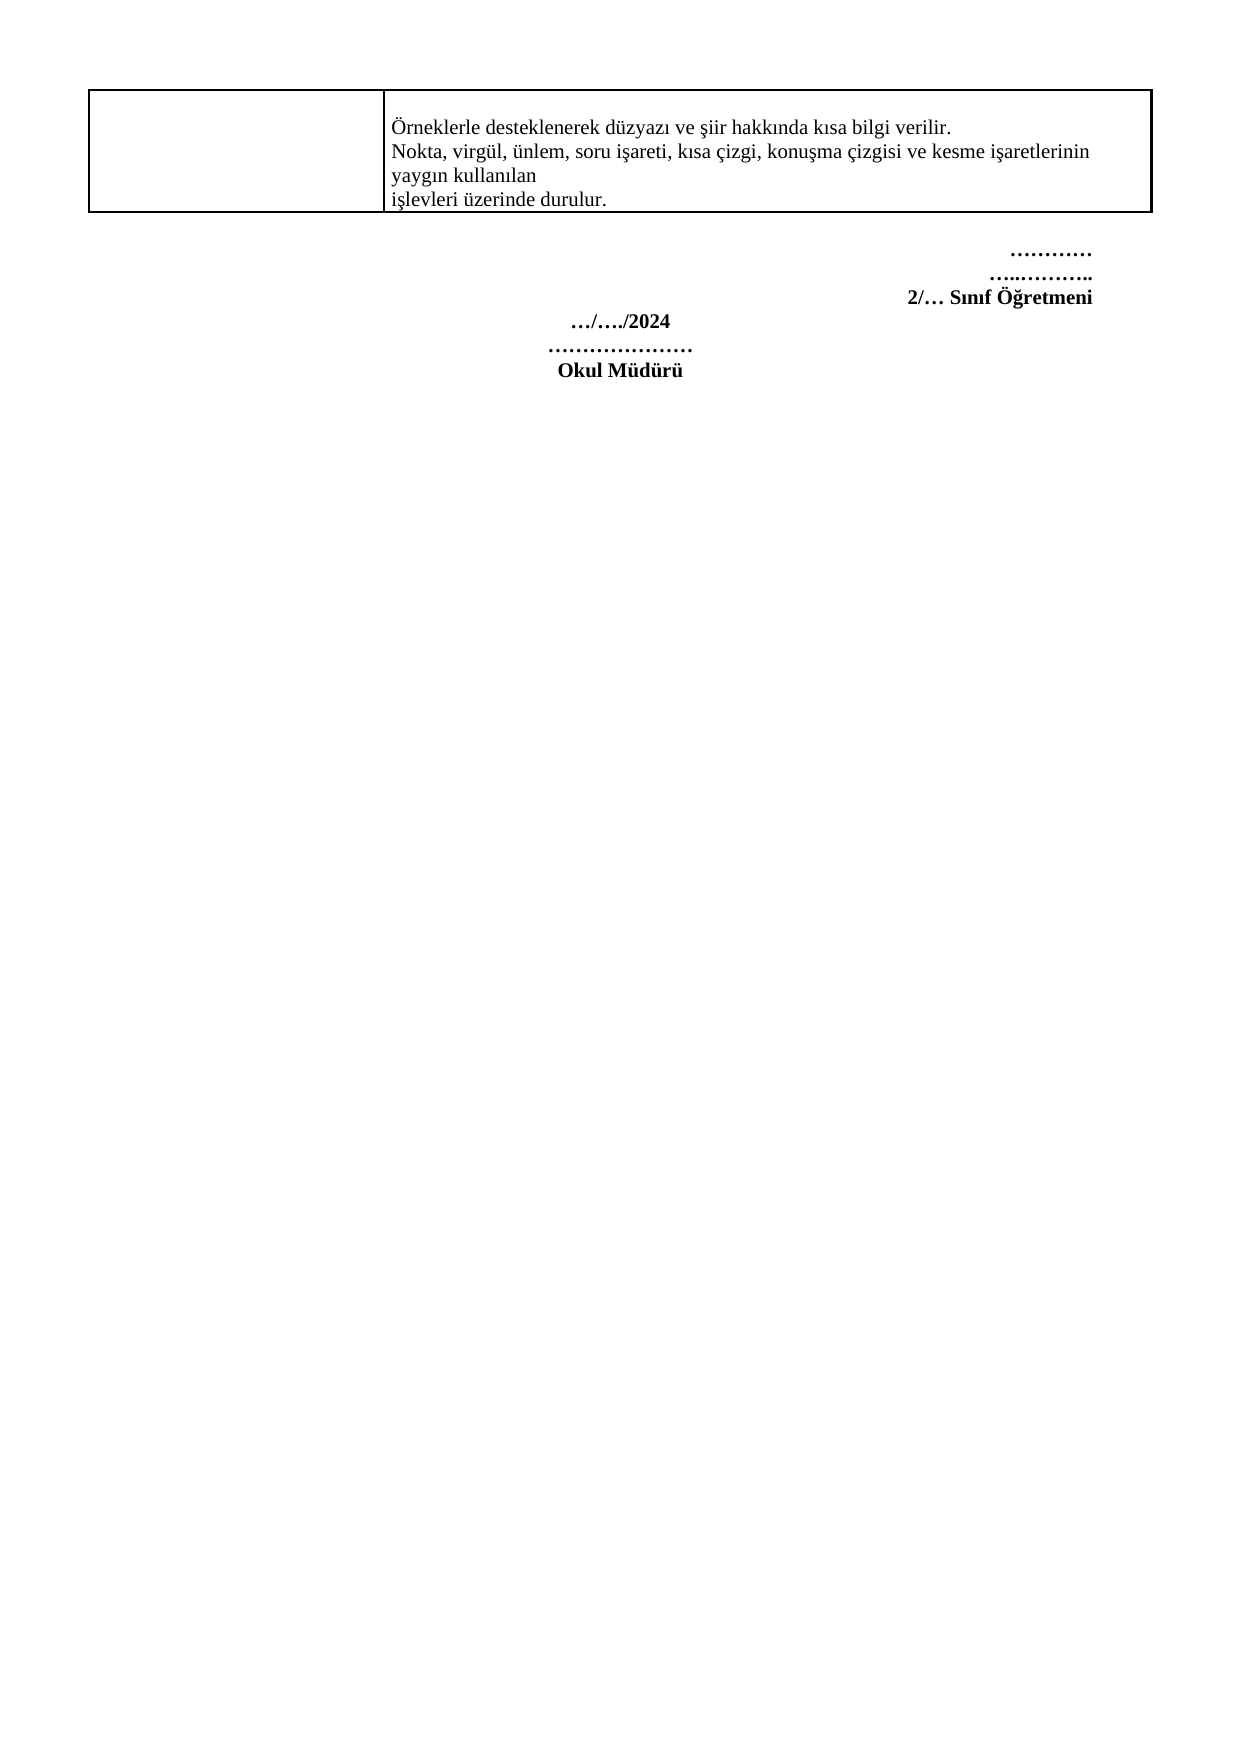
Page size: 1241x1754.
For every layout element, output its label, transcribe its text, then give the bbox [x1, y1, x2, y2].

text …/…./2024 [148, 309, 1092, 333]
text Okul Müdürü [148, 357, 1092, 382]
text ………………… [148, 333, 1092, 357]
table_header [385, 91, 1150, 211]
text 2/… Sınıf Öğretmeni [148, 285, 1092, 309]
text ……………..……….. [148, 237, 1092, 285]
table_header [90, 91, 383, 211]
